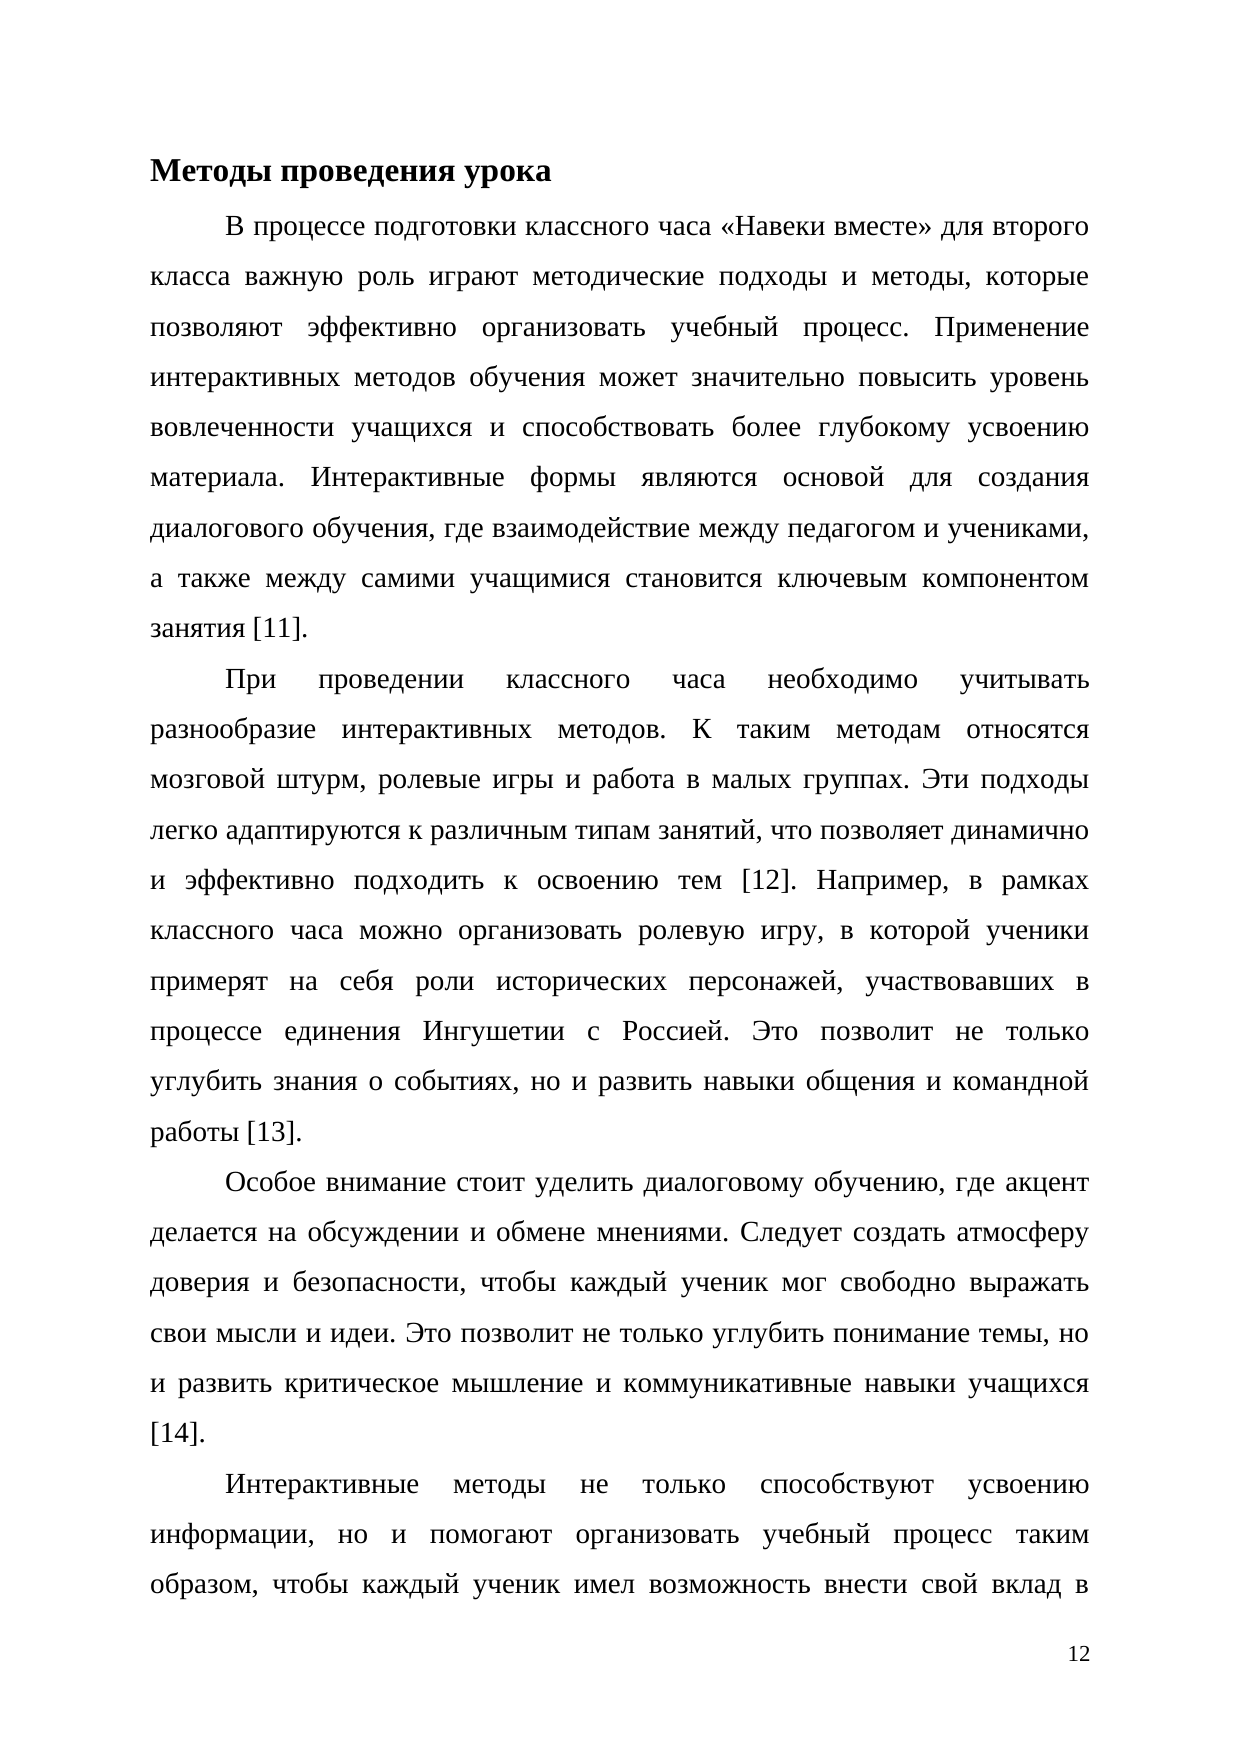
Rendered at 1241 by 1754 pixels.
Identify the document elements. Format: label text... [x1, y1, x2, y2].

subtitle Методы проведения урока [150, 150, 1090, 188]
text При проведении классного часа необходимо учитывать разнообразие интерактивных методов. К таким методам относятся мозговой штурм, ролевые игры и работа в малых группах. Эти подходы легко адаптируются к различным типам занятий, что позволяет динамично и эффективно подходить к освоению тем [12]. Например, в рамках классного часа можно организовать ролевую игру, в которой ученики примерят на себя роли исторических персонажей, участвовавших в процессе единения Ингушетии с Россией. Это позволит не только углубить знания о событиях, но и развить навыки общения и командной работы [13]. [150, 661, 1090, 1147]
text Особое внимание стоит уделить диалоговому обучению, где акцент делается на обсуждении и обмене мнениями. Следует создать атмосферу доверия и безопасности, чтобы каждый ученик мог свободно выражать свои мысли и идеи. Это позволит не только углубить понимание темы, но и развить критическое мышление и коммуникативные навыки учащихся [14]. [150, 1164, 1090, 1449]
text В процессе подготовки классного часа «Навеки вместе» для второго класса важную роль играют методические подходы и методы, которые позволяют эффективно организовать учебный процесс. Применение интерактивных методов обучения может значительно повысить уровень вовлеченности учащихся и способствовать более глубокому усвоению материала. Интерактивные формы являются основой для создания диалогового обучения, где взаимодействие между педагогом и учениками, а также между самими учащимися становится ключевым компонентом занятия [11]. [150, 208, 1090, 644]
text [150, 1466, 1090, 1600]
